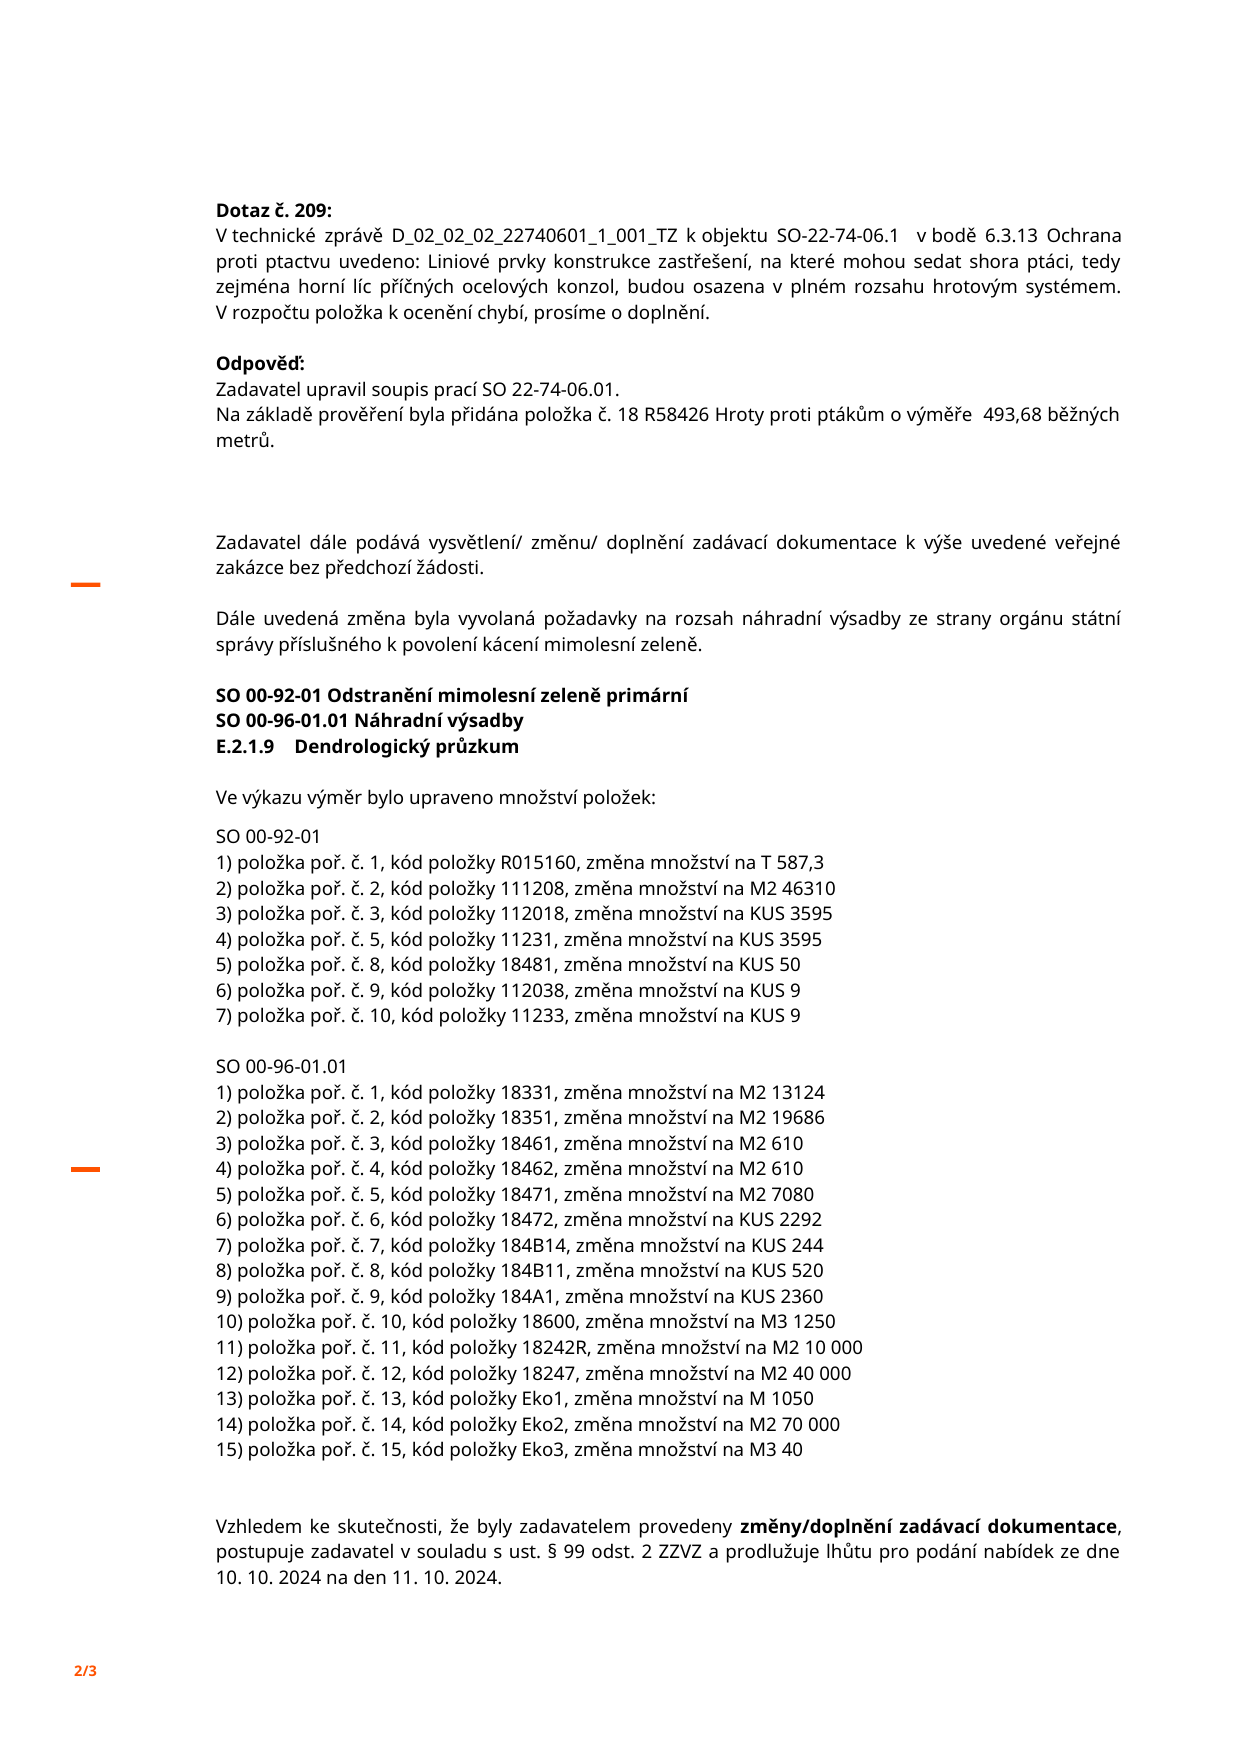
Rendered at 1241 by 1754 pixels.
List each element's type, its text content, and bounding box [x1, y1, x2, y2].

text SO 00-92-01 Odstranění mimolesní zeleně primární [216, 682, 1122, 708]
text SO 00-96-01.01 [216, 1053, 1122, 1079]
text 1) položka poř. č. 1, kód položky R015160, změna množství na T 587,3 [216, 849, 1122, 875]
text V technické zprávě D_02_02_02_22740601_1_001_TZ k objektu SO-22-74-06.1 v bodě 6.3.13 Ochrana proti ptactvu uvedeno: Liniové prvky konstrukce zastřešení, na které mohou sedat shora ptáci, tedy zejména horní líc příčných ocelových konzol, budou osazena v plném rozsahu hrotovým systémem. V rozpočtu položka k ocenění chybí, prosíme o doplnění. [216, 223, 1122, 325]
text 5) položka poř. č. 8, kód položky 18481, změna množství na KUS 50 [216, 951, 1122, 977]
text Odpověď: [216, 350, 1122, 376]
text 3) položka poř. č. 3, kód položky 112018, změna množství na KUS 3595 [216, 900, 1122, 926]
text 15) položka poř. č. 15, kód položky Eko3, změna množství na M3 40 [216, 1436, 1122, 1462]
text E.2.1.9 Dendrologický průzkum [216, 733, 1122, 759]
text 14) položka poř. č. 14, kód položky Eko2, změna množství na M2 70 000 [216, 1411, 1122, 1436]
text 7) položka poř. č. 7, kód položky 184B14, změna množství na KUS 244 [216, 1232, 1122, 1258]
text 2) položka poř. č. 2, kód položky 18351, změna množství na M2 19686 [216, 1104, 1122, 1130]
text 8) položka poř. č. 8, kód položky 184B11, změna množství na KUS 520 [216, 1258, 1122, 1283]
text 9) položka poř. č. 9, kód položky 184A1, změna množství na KUS 2360 [216, 1283, 1122, 1309]
text Na základě prověření byla přidána položka č. 18 R58426 Hroty proti ptákům o výměře 493,68 běžných metrů. [216, 401, 1122, 452]
text 10) položka poř. č. 10, kód položky 18600, změna množství na M3 1250 [216, 1309, 1122, 1334]
text 6) položka poř. č. 9, kód položky 112038, změna množství na KUS 9 [216, 977, 1122, 1002]
text Zadavatel upravil soupis prací SO 22-74-06.01. [216, 376, 1122, 401]
text 4) položka poř. č. 5, kód položky 11231, změna množství na KUS 3595 [216, 926, 1122, 951]
text 2) položka poř. č. 2, kód položky 111208, změna množství na M2 46310 [216, 875, 1122, 900]
text 1) položka poř. č. 1, kód položky 18331, změna množství na M2 13124 [216, 1079, 1122, 1104]
text 11) položka poř. č. 11, kód položky 18242R, změna množství na M2 10 000 [216, 1334, 1122, 1360]
text Zadavatel dále podává vysvětlení/ změnu/ doplnění zadávací dokumentace k výše uvedené veřejné zakázce bez předchozí žádosti. [216, 529, 1122, 580]
text SO 00-96-01.01 Náhradní výsadby [216, 708, 1122, 733]
text 5) položka poř. č. 5, kód položky 18471, změna množství na M2 7080 [216, 1181, 1122, 1207]
text Dále uvedená změna byla vyvolaná požadavky na rozsah náhradní výsadby ze strany orgánu státní správy příslušného k povolení kácení mimolesní zeleně. [216, 606, 1122, 657]
text Dotaz č. 209: [216, 197, 1122, 223]
list Vzhledem ke skutečnosti, že byly zadavatelem provedeny změny/doplnění zadávací dokumentace, postupuje zadavatel v souladu s ust. § 99 odst. 2 ZZVZ a prodlužuje lhůtu pro podání nabídek ze dne 10. 10. 2024 na den 11. 10. 2024. [216, 1513, 1122, 1589]
text SO 00-92-01 [216, 824, 1122, 849]
text 7) položka poř. č. 10, kód položky 11233, změna množství na KUS 9 [216, 1002, 1122, 1028]
text 4) položka poř. č. 4, kód položky 18462, změna množství na M2 610 [216, 1156, 1122, 1181]
text 12) položka poř. č. 12, kód položky 18247, změna množství na M2 40 000 [216, 1360, 1122, 1385]
text 13) položka poř. č. 13, kód položky Eko1, změna množství na M 1050 [216, 1385, 1122, 1411]
text 6) položka poř. č. 6, kód položky 18472, změna množství na KUS 2292 [216, 1207, 1122, 1232]
text 3) položka poř. č. 3, kód položky 18461, změna množství na M2 610 [216, 1130, 1122, 1156]
text Ve výkazu výměr bylo upraveno množství položek: [216, 784, 1122, 810]
